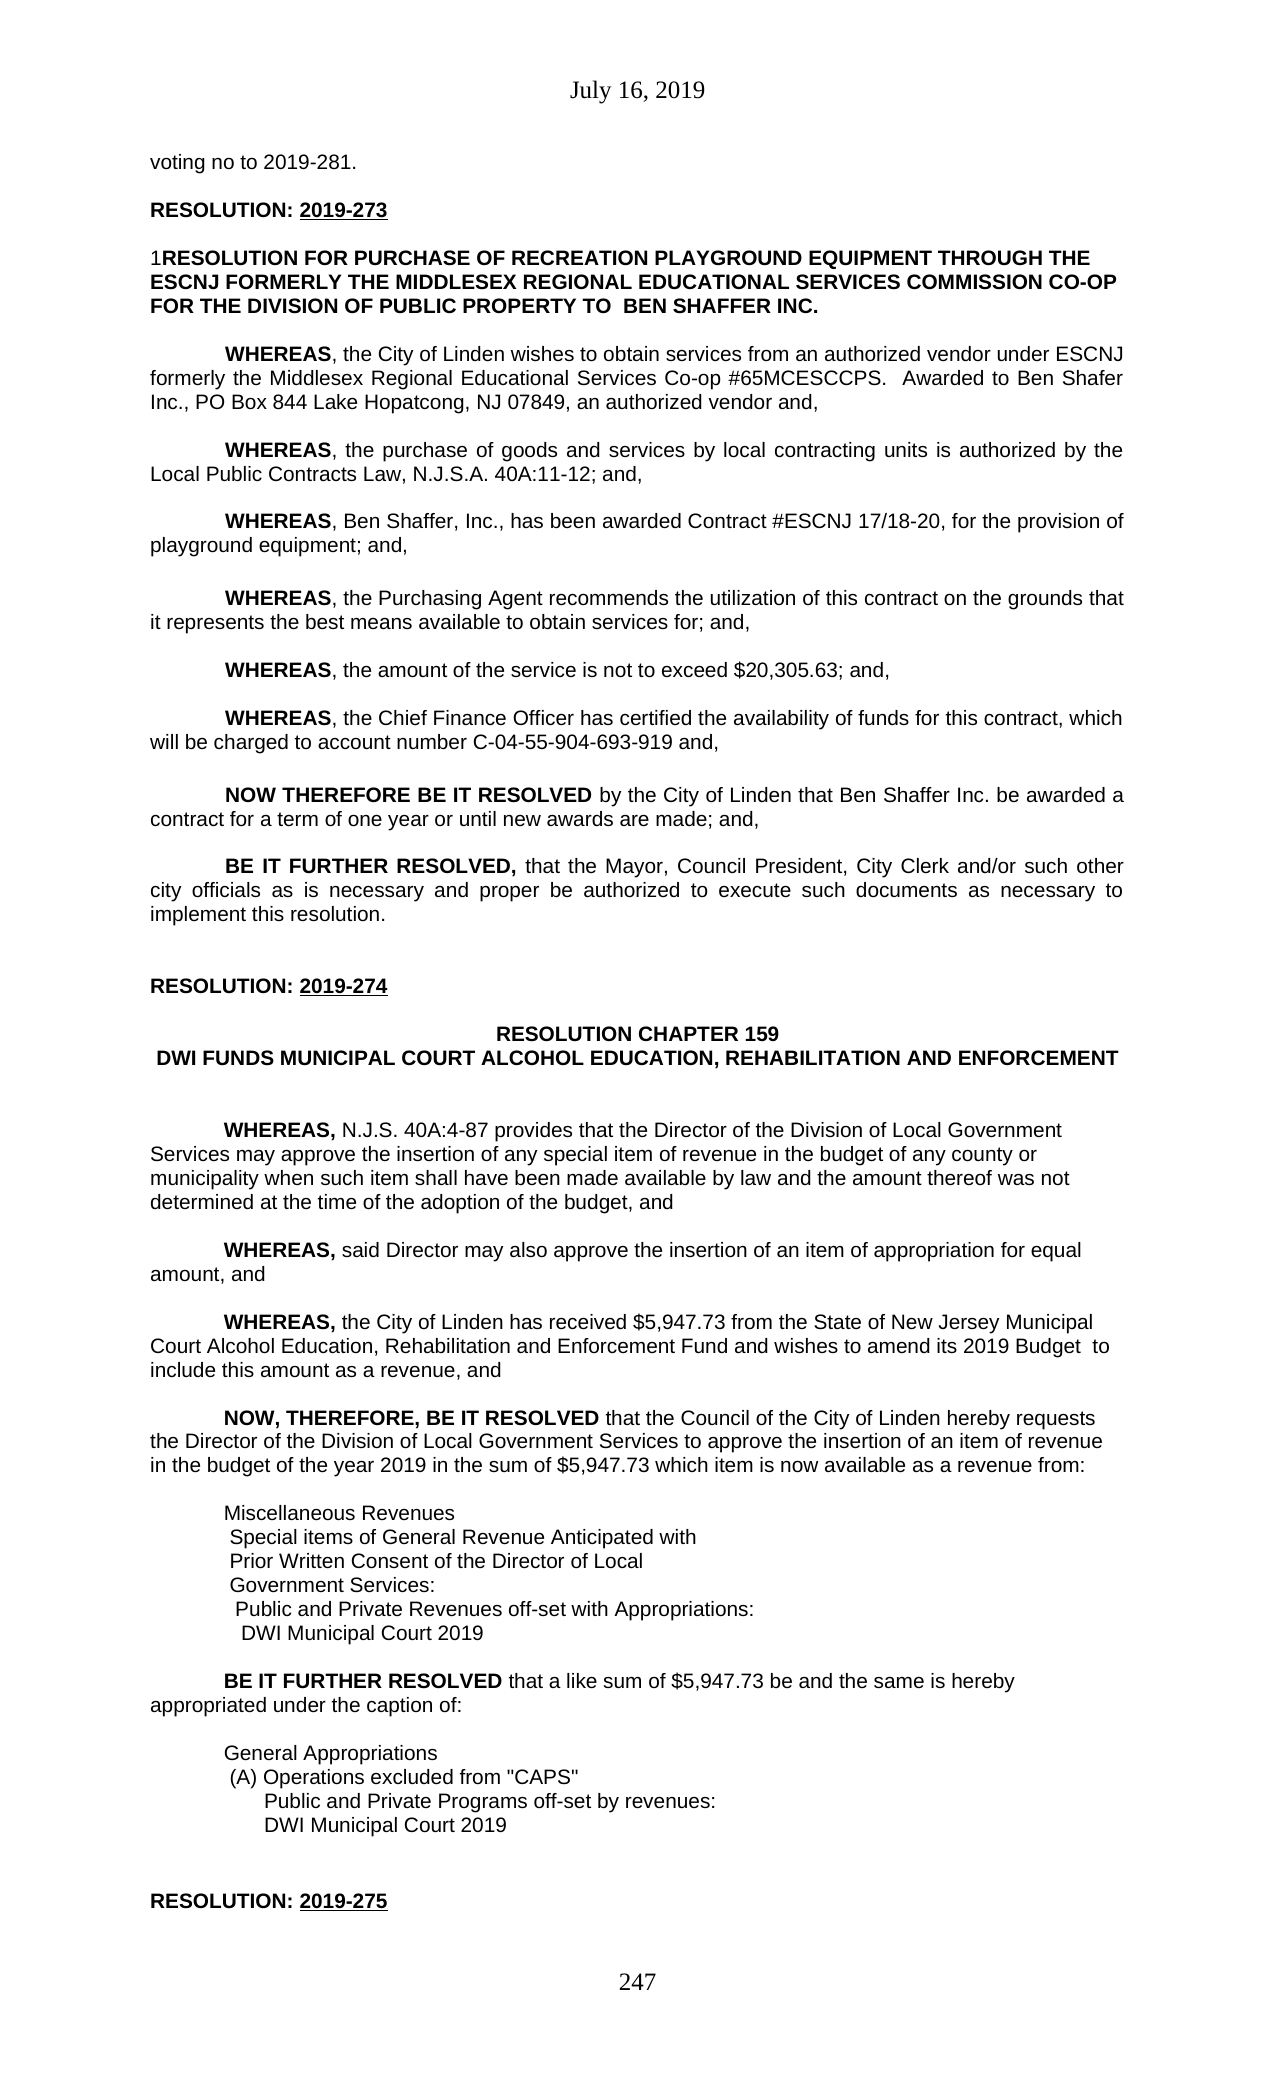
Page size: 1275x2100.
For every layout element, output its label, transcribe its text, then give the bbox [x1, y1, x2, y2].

text WHEREAS, said Director may also approve the insertion of an item of appropriation for equal amount, and [150, 1238, 1125, 1286]
text RESOLUTION: 2019-274 [150, 974, 1125, 998]
text DWI Municipal Court 2019 [150, 1621, 1125, 1645]
text Public and Private Programs off-set by revenues: [150, 1789, 1125, 1813]
text Miscellaneous Revenues [150, 1501, 1125, 1525]
text WHEREAS, the City of Linden wishes to obtain services from an authorized vendor under ESCNJ formerly the Middlesex Regional Educational Services Co-op #65MCESCCPS. Awarded to Ben Shafer Inc., PO Box 844 Lake Hopatcong, NJ 07849, an authorized vendor and, [150, 342, 1125, 413]
text RESOLUTION CHAPTER 159 [150, 1022, 1125, 1046]
text BE IT FURTHER RESOLVED, that the Mayor, Council President, City Clerk and/or such other city officials as is necessary and proper be authorized to execute such documents as necessary to implement this resolution. [150, 854, 1125, 926]
text RESOLUTION: 2019-273 [150, 198, 1125, 222]
text WHEREAS, Ben Shaffer, Inc., has been awarded Contract #ESCNJ 17/18-20, for the provision of playground equipment; and, [150, 509, 1125, 557]
text RESOLUTION: 2019-275 [150, 1889, 1125, 1913]
text DWI FUNDS MUNICIPAL COURT ALCOHOL EDUCATION, REHABILITATION AND ENFORCEMENT [150, 1046, 1125, 1070]
text WHEREAS, the City of Linden has received $5,947.73 from the State of New Jersey Municipal Court Alcohol Education, Rehabilitation and Enforcement Fund and wishes to amend its 2019 Budget to include this amount as a revenue, and [150, 1309, 1125, 1381]
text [150, 150, 1125, 174]
text WHEREAS, the Chief Finance Officer has certified the availability of funds for this contract, which will be charged to account number C-04-55-904-693-919 and, [150, 706, 1125, 754]
text WHEREAS, the amount of the service is not to exceed $20,305.63; and, [150, 658, 1125, 682]
text Prior Written Consent of the Director of Local [150, 1549, 1125, 1573]
text Special items of General Revenue Anticipated with [150, 1525, 1125, 1549]
text WHEREAS, N.J.S. 40A:4-87 provides that the Director of the Division of Local Government Services may approve the insertion of any special item of revenue in the budget of any county or municipality when such item shall have been made available by law and the amount thereof was not determined at the time of the adoption of the budget, and [150, 1118, 1125, 1214]
text NOW, THEREFORE, BE IT RESOLVED that the Council of the City of Linden hereby requests the Director of the Division of Local Government Services to approve the insertion of an item of revenue in the budget of the year 2019 in the sum of $5,947.73 which item is now available as a revenue from: [150, 1405, 1125, 1477]
text Government Services: [150, 1573, 1125, 1597]
text BE IT FURTHER RESOLVED that a like sum of $5,947.73 be and the same is hereby appropriated under the caption of: [150, 1669, 1125, 1717]
text (A) Operations excluded from "CAPS" [150, 1765, 1125, 1789]
text WHEREAS, the purchase of goods and services by local contracting units is authorized by the Local Public Contracts Law, N.J.S.A. 40A:11-12; and, [150, 437, 1125, 485]
text WHEREAS, the Purchasing Agent recommends the utilization of this contract on the grounds that it represents the best means available to obtain services for; and, [150, 586, 1125, 634]
text RESOLUTION FOR PURCHASE OF RECREATION PLAYGROUND EQUIPMENT THROUGH THE ESCNJ FORMERLY THE MIDDLESEX REGIONAL EDUCATIONAL SERVICES COMMISSION CO-OP FOR THE DIVISION OF PUBLIC PROPERTY TO BEN SHAFFER INC. [150, 246, 1125, 318]
text DWI Municipal Court 2019 [150, 1813, 1125, 1837]
text NOW THEREFORE BE IT RESOLVED by the City of Linden that Ben Shaffer Inc. be awarded a contract for a term of one year or until new awards are made; and, [150, 782, 1125, 830]
text Public and Private Revenues off-set with Appropriations: [150, 1597, 1125, 1621]
text General Appropriations [150, 1741, 1125, 1765]
